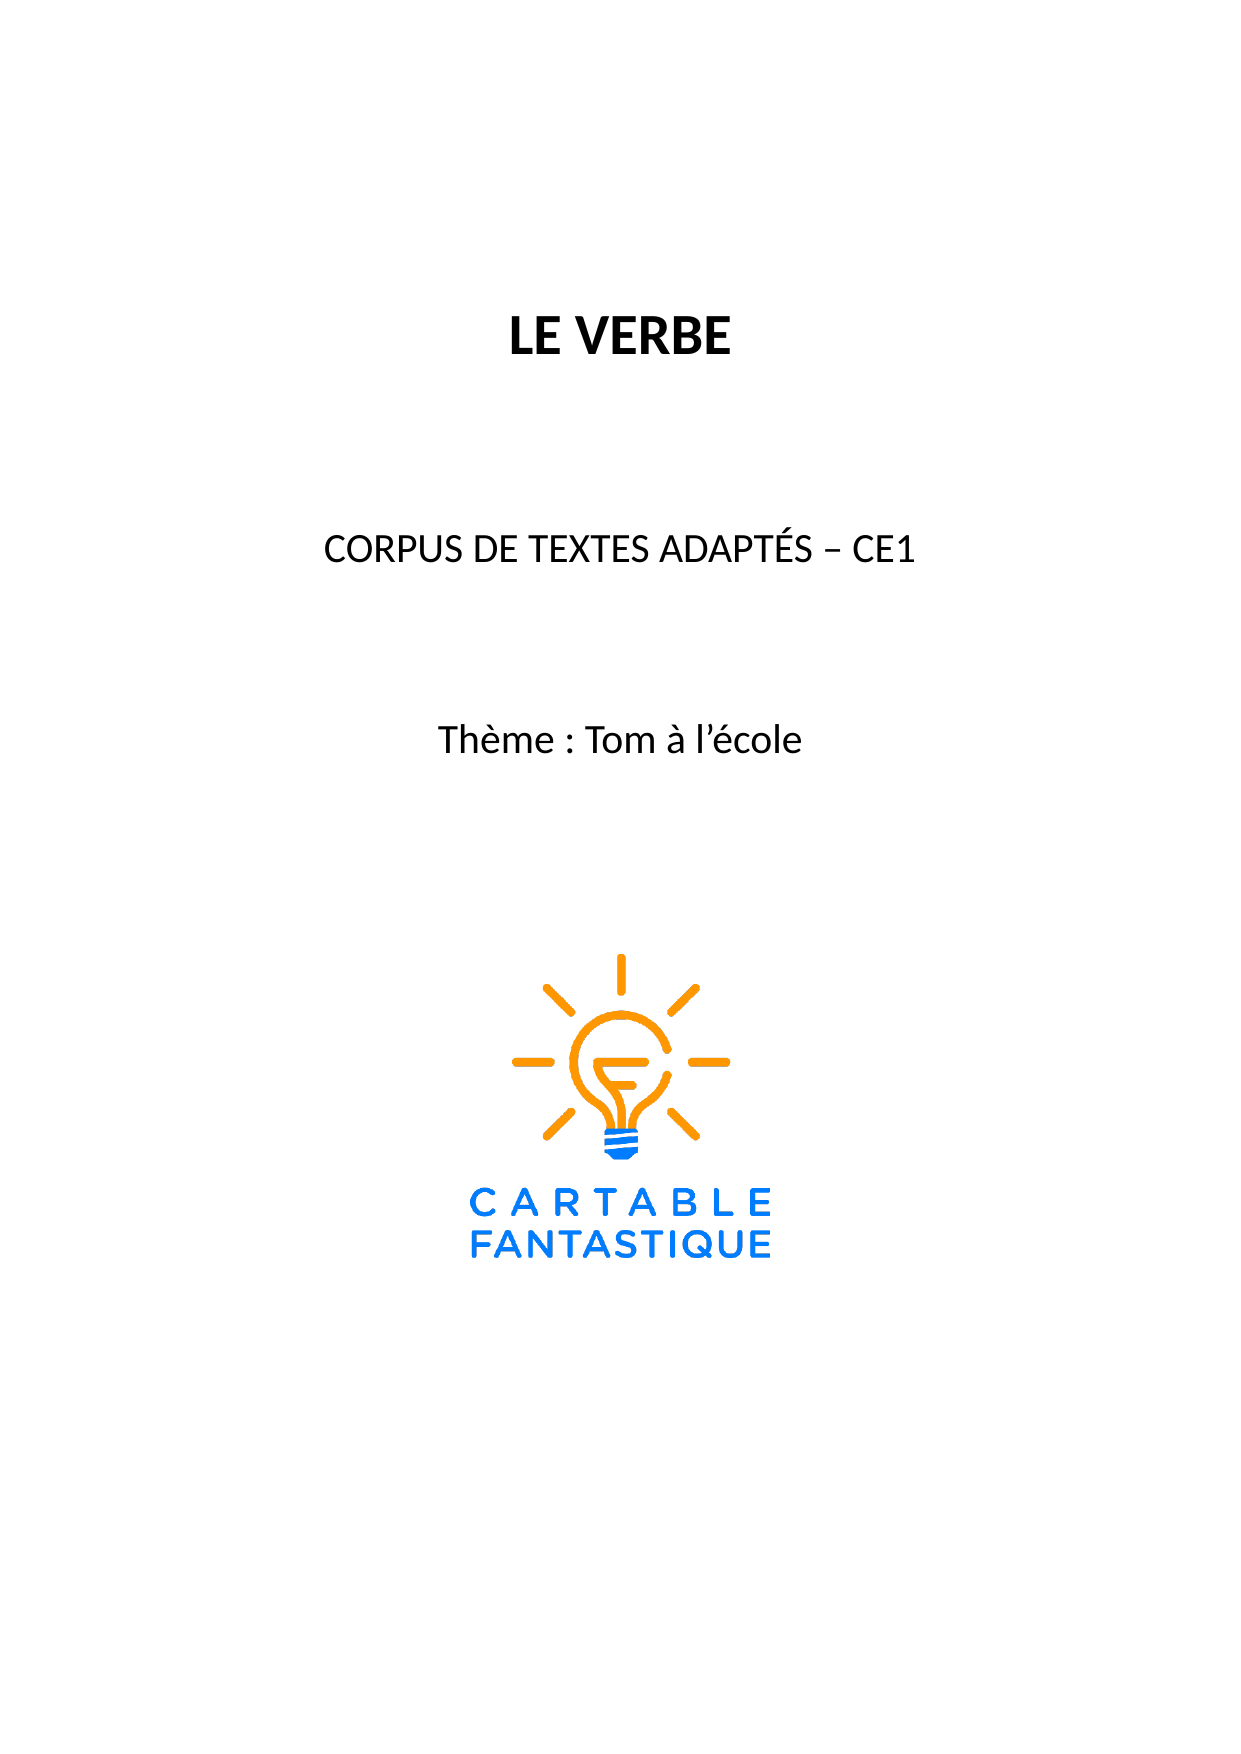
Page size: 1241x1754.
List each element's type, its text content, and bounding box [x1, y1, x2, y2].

text Thème : Tom à l’école [148, 713, 1093, 764]
picture [470, 954, 770, 1258]
text LE VERBE [148, 298, 1093, 369]
text CORPUS DE TEXTES ADAPTÉS – CE1 [148, 522, 1093, 573]
